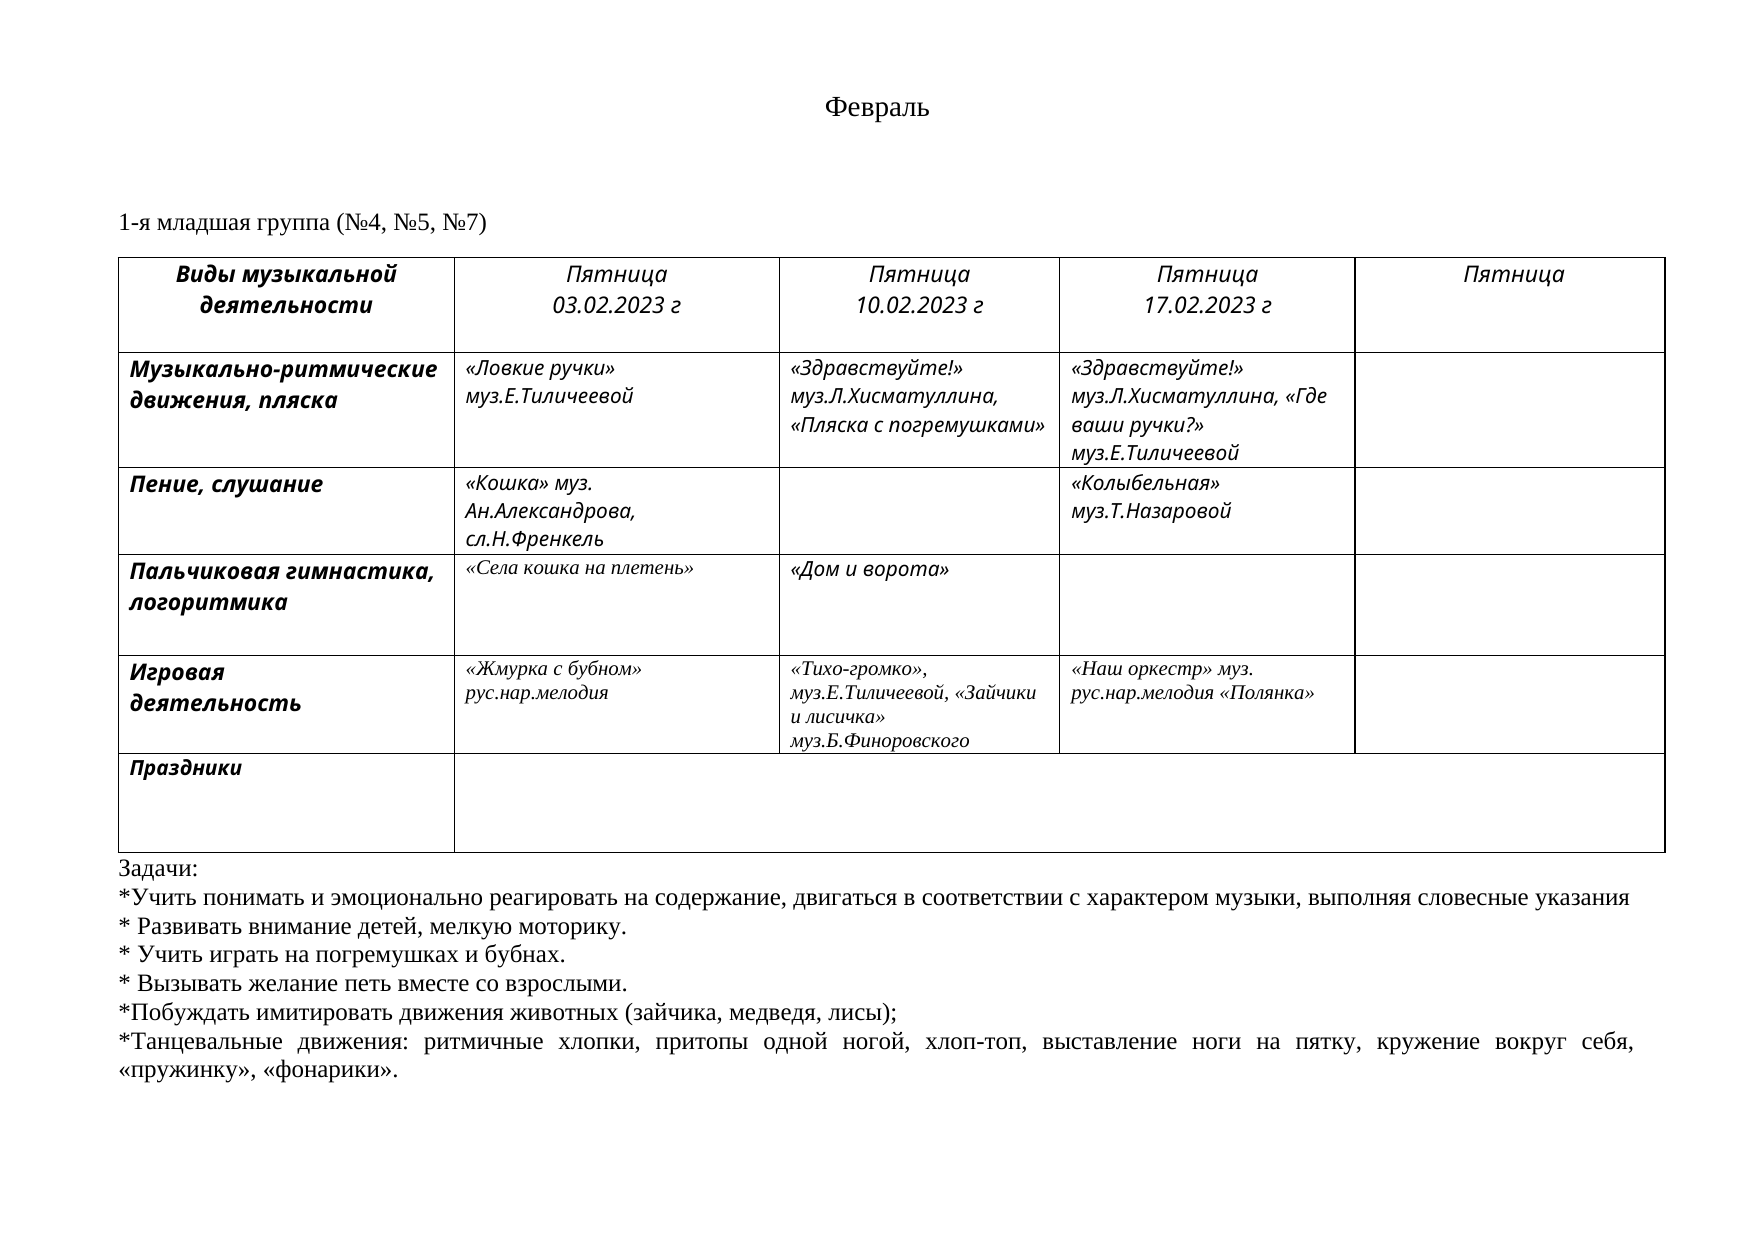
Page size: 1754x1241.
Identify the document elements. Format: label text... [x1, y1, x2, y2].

table_cell [780, 468, 1059, 553]
table_header Пятница [1356, 258, 1664, 352]
table_cell «Наш оркестр» муз. рус.нар.мелодия «Полянка» [1060, 656, 1354, 752]
text Задачи: [118, 853, 1636, 882]
text *Побуждать имитировать движения животных (зайчика, медведя, лисы); [118, 997, 1636, 1026]
table_cell Игровая деятельность [119, 656, 454, 752]
text *Танцевальные движения: ритмичные хлопки, притопы одной ногой, хлоп-топ, выставление ноги на пятку, кружение вокруг себя, «пружинку», «фонарики». [118, 1026, 1636, 1083]
table_header Пятница 17.02.2023 г [1060, 258, 1354, 352]
text * Учить играть на погремушках и бубнах. [118, 939, 1636, 968]
table_header Пятница 10.02.2023 г [780, 258, 1059, 352]
text * Развивать внимание детей, мелкую моторику. [118, 911, 1636, 939]
table_cell [1060, 555, 1354, 655]
table_cell «Тихо-громко», муз.Е.Тиличеевой, «Зайчики и лисичка» муз.Б.Финоровского [780, 656, 1059, 752]
table_cell «Колыбельная» муз.Т.Назаровой [1060, 468, 1354, 553]
table_cell «Жмурка с бубном» рус.нар.мелодия [455, 656, 779, 752]
table_cell [455, 754, 1664, 852]
table_cell «Здравствуйте!» муз.Л.Хисматуллина, «Пляска с погремушками» [780, 353, 1059, 467]
table_header Виды музыкальной деятельности [119, 258, 454, 352]
table_cell Музыкально-ритмические движения, пляска [119, 353, 454, 467]
table_header Пятница 03.02.2023 г [455, 258, 779, 352]
text * Вызывать желание петь вместе со взрослыми. [118, 968, 1636, 997]
table_cell [1356, 555, 1664, 655]
table_cell «Села кошка на плетень» [455, 555, 779, 655]
table_cell «Кошка» муз. Ан.Александрова, сл.Н.Френкель [455, 468, 779, 553]
table_cell [1356, 656, 1664, 752]
table_cell «Ловкие ручки» муз.Е.Тиличеевой [455, 353, 779, 467]
table_cell [1356, 468, 1664, 553]
table_cell Пение, слушание [119, 468, 454, 553]
text *Учить понимать и эмоционально реагировать на содержание, двигаться в соответствии с характером музыки, выполняя словесные указания [118, 882, 1636, 911]
table_cell Пальчиковая гимнастика, логоритмика [119, 555, 454, 655]
table_cell [1356, 353, 1664, 467]
text Февраль [118, 89, 1636, 122]
table_cell «Здравствуйте!» муз.Л.Хисматуллина, «Где ваши ручки?» муз.Е.Тиличеевой [1060, 353, 1354, 467]
text 1-я младшая группа (№4, №5, №7) [118, 207, 1636, 236]
table_cell «Дом и ворота» [780, 555, 1059, 655]
table_cell Праздники [119, 754, 454, 852]
